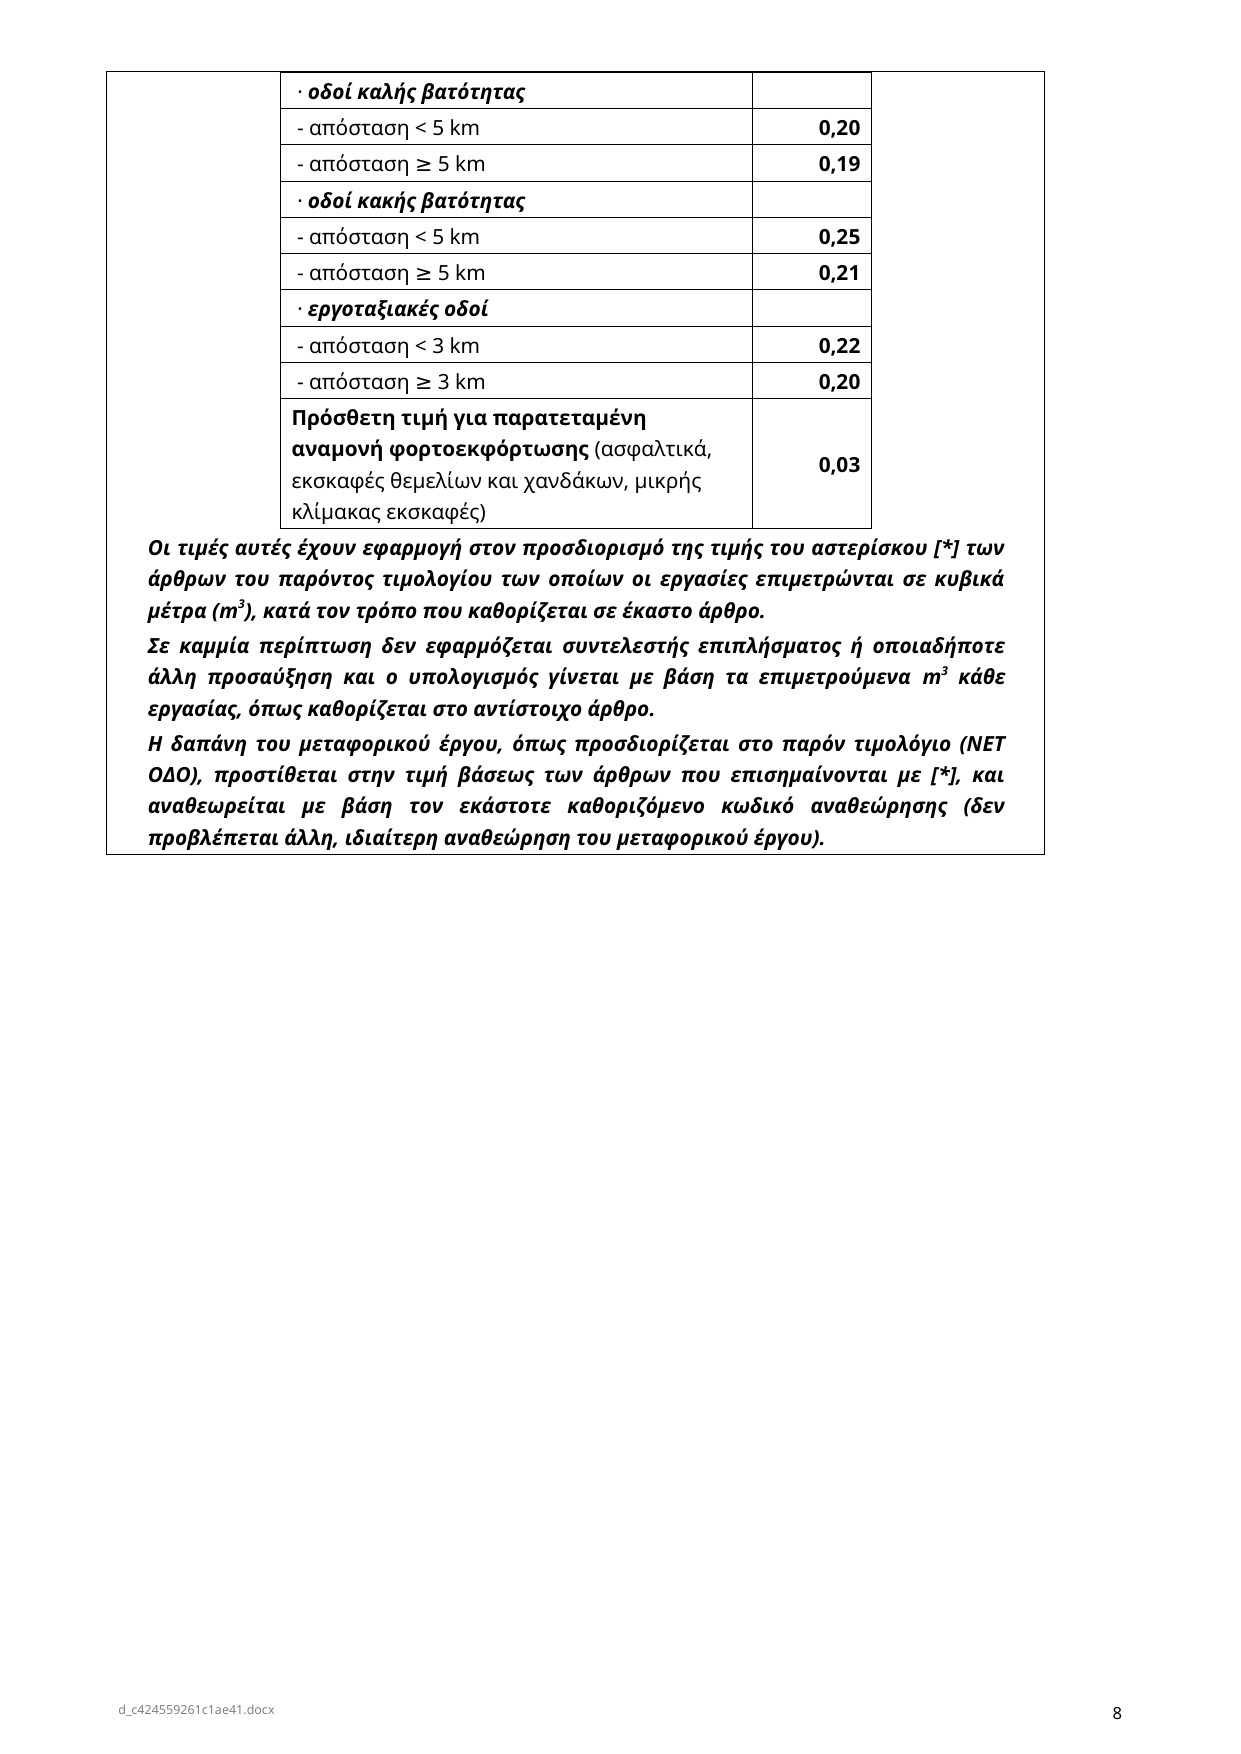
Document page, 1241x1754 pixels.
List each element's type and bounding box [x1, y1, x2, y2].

table_header [107, 72, 1044, 854]
